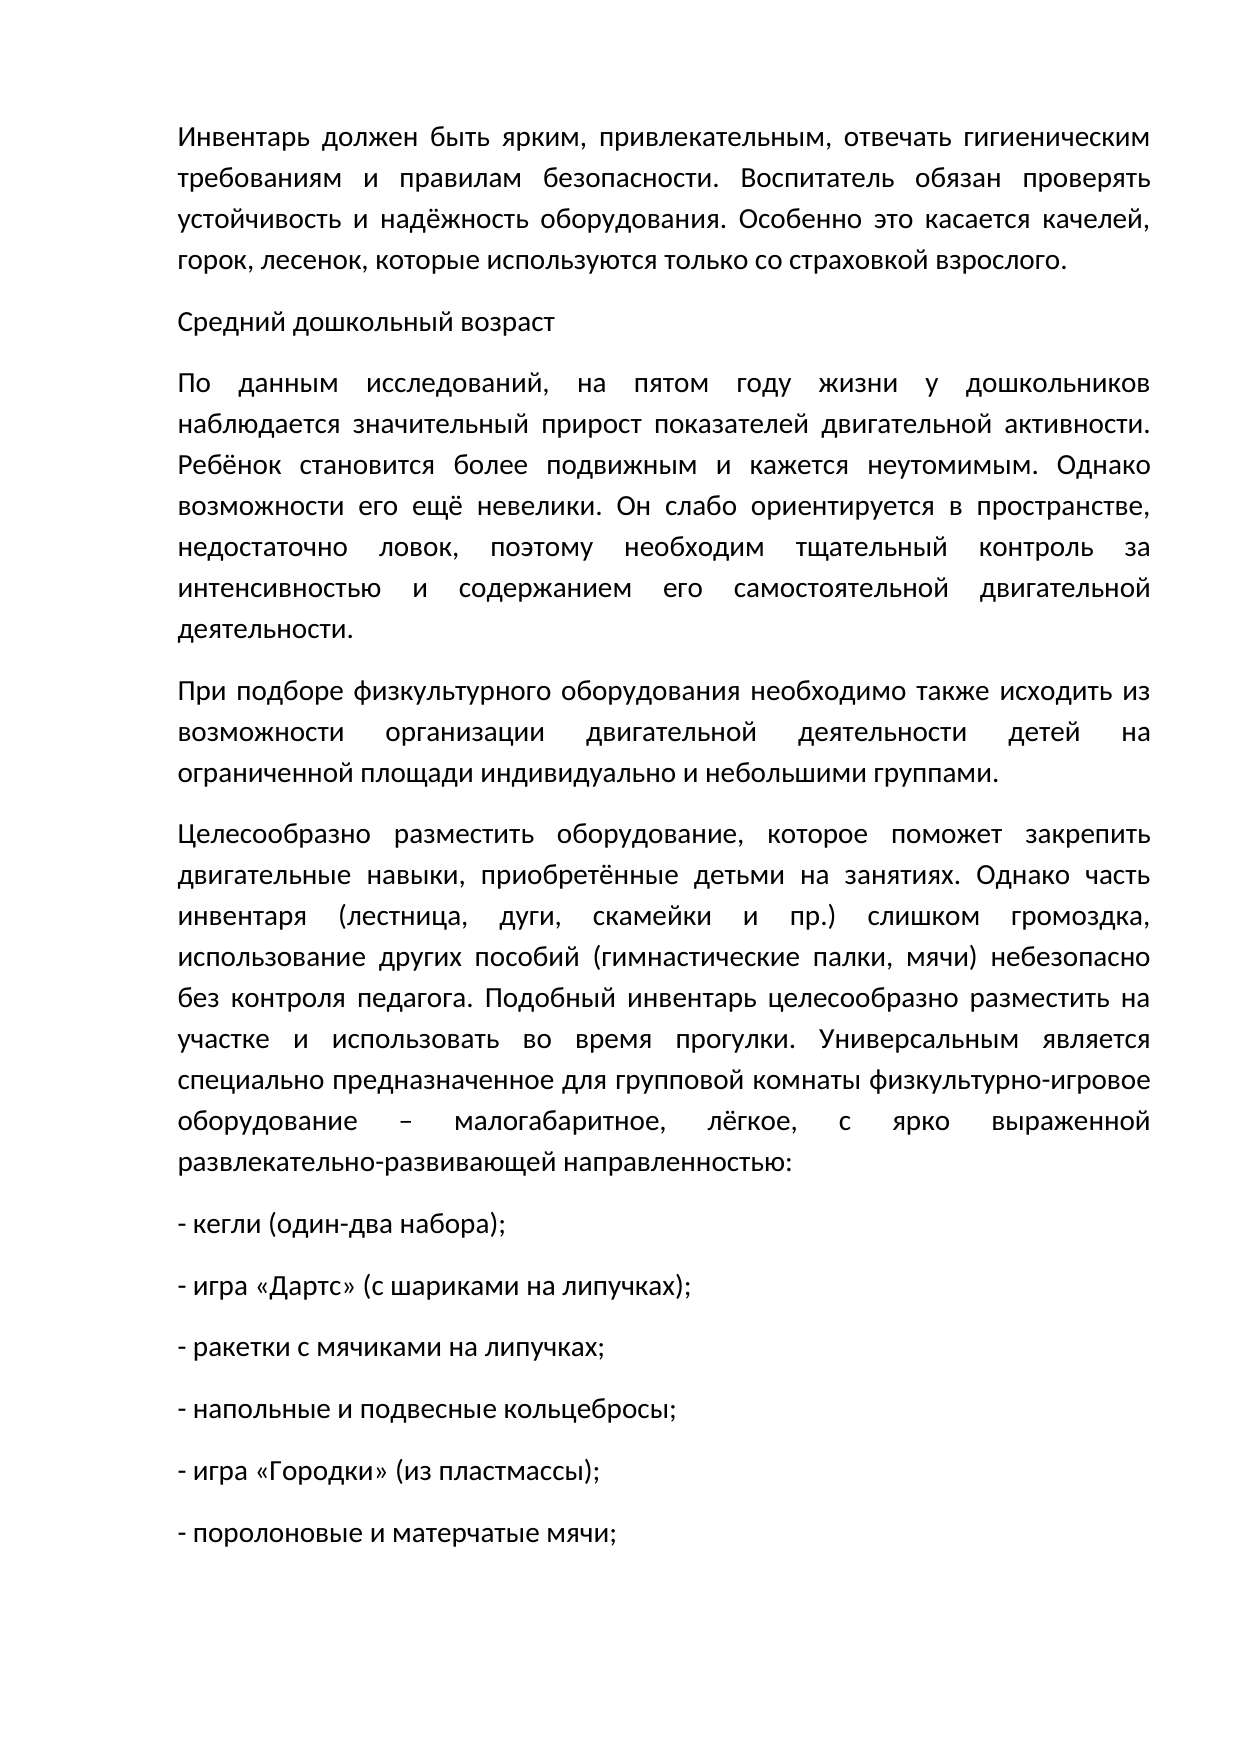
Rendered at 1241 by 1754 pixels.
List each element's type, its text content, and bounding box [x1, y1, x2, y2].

text - напольные и подвесные кольцебросы; [177, 1390, 1152, 1426]
text По данным исследований, на пятом году жизни у дошкольников наблюдается значительный прирост показателей двигательной активности. Ребёнок становится более подвижным и кажется неутомимым. Однако возможности его ещё невелики. Он слабо ориентируется в пространстве, недостаточно ловок, поэтому необходим тщательный контроль за интенсивностью и содержанием его самостоятельной двигательной деятельности. [177, 364, 1152, 646]
text Целесообразно разместить оборудование, которое поможет закрепить двигательные навыки, приобретённые детьми на занятиях. Однако часть инвентаря (лестница, дуги, скамейки и пр.) слишком громоздка, использование других пособий (гимнастические палки, мячи) небезопасно без контроля педагога. Подобный инвентарь целесообразно разместить на участке и использовать во время прогулки. Универсальным является специально предназначенное для групповой комнаты физкультурно-игровое оборудование – малогабаритное, лёгкое, с ярко выраженной развлекательно-развивающей направленностью: [177, 816, 1152, 1179]
text При подборе физкультурного оборудования необходимо также исходить из возможности организации двигательной деятельности детей на ограниченной площади индивидуально и небольшими группами. [177, 672, 1152, 789]
text - игра «Дартс» (с шариками на липучках); [177, 1267, 1152, 1302]
text - игра «Городки» (из пластмассы); [177, 1452, 1152, 1487]
text - кегли (один-два набора); [177, 1205, 1152, 1240]
text - поролоновые и матерчатые мячи; [177, 1514, 1152, 1549]
text - ракетки с мячиками на липучках; [177, 1328, 1152, 1364]
text Средний дошкольный возраст [177, 303, 1152, 338]
text Инвентарь должен быть ярким, привлекательным, отвечать гигиеническим требованиям и правилам безопасности. Воспитатель обязан проверять устойчивость и надёжность оборудования. Особенно это касается качелей, горок, лесенок, которые используются только со страховкой взрослого. [177, 118, 1152, 277]
